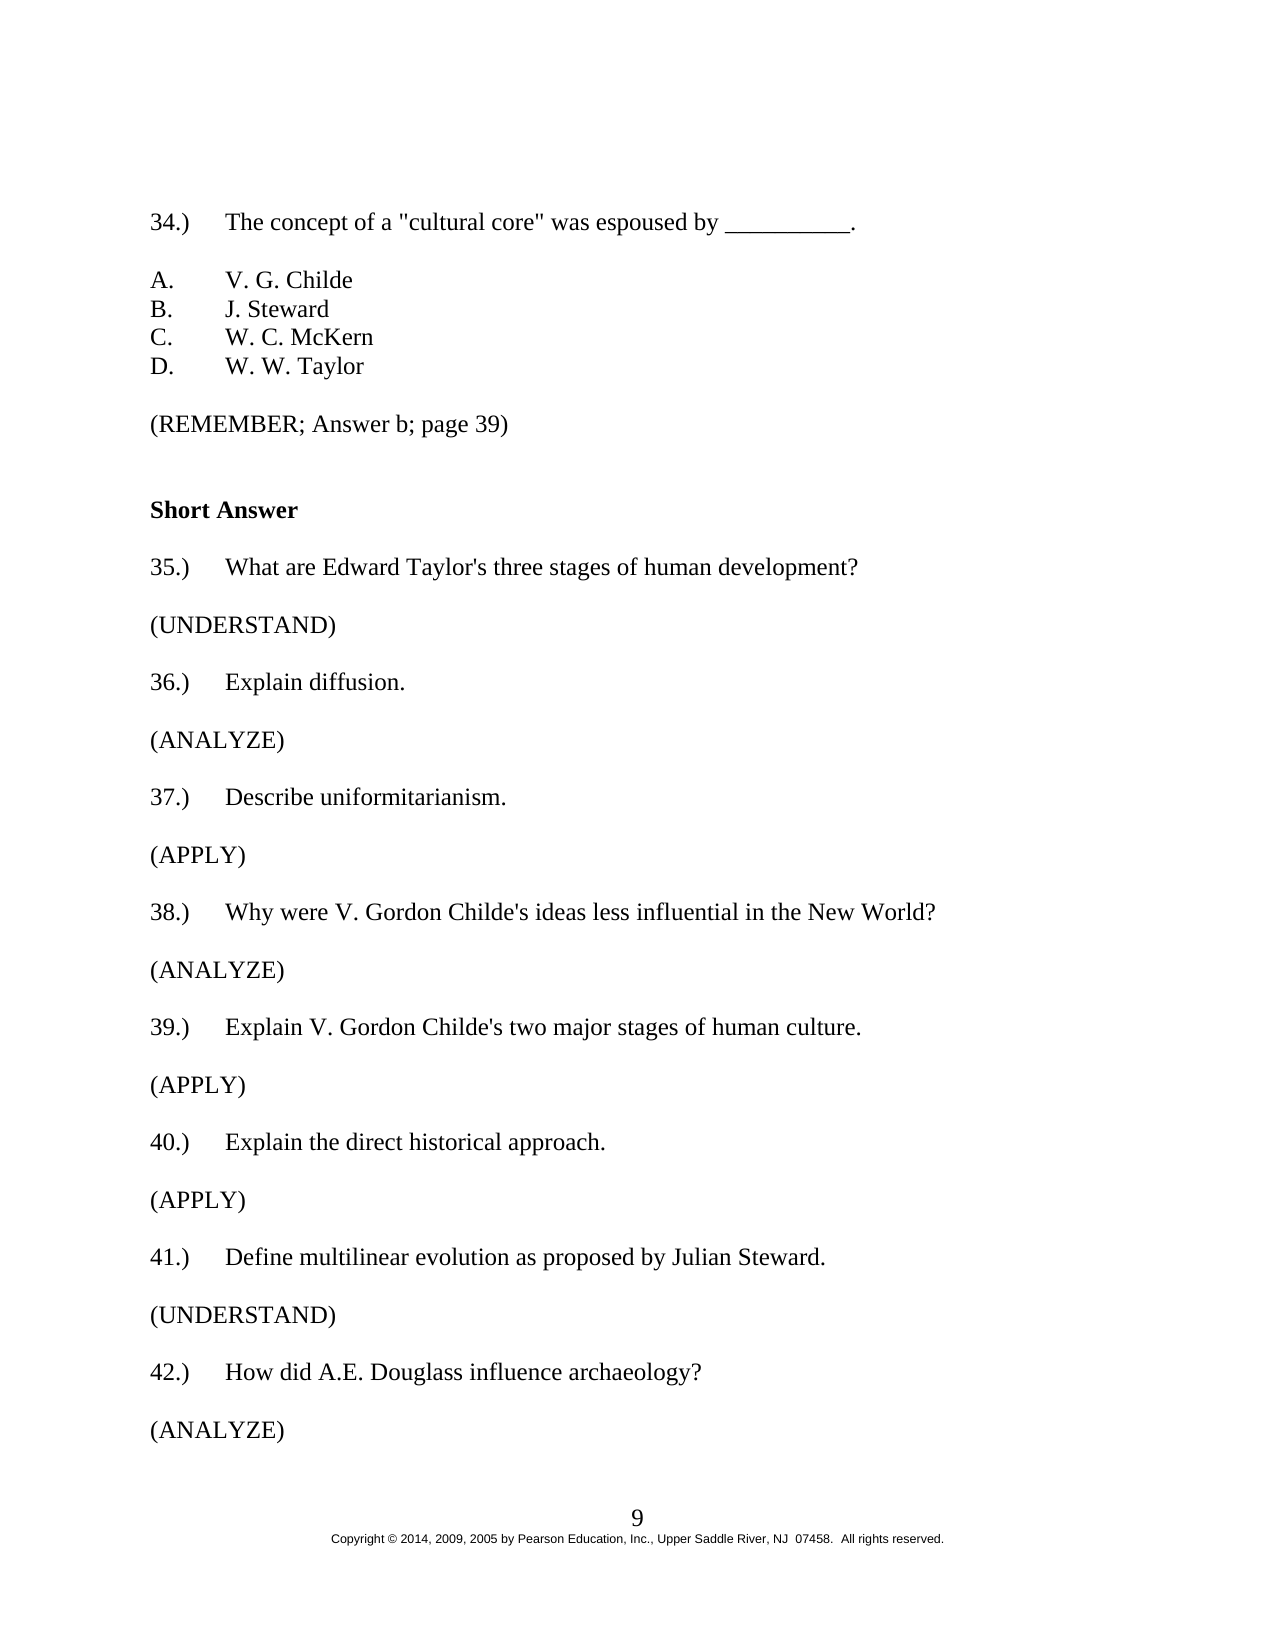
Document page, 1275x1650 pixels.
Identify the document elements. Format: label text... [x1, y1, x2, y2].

text 39.) Explain V. Gordon Childe's two major stages of human culture. [150, 1012, 1125, 1041]
text A. V. G. Childe [150, 265, 1125, 294]
text (REMEMBER; Answer b; page 39) [150, 409, 1125, 437]
text 35.) What are Edward Taylor's three stages of human development? [150, 552, 1125, 581]
text (ANALYZE) [150, 955, 1125, 984]
text 42.) How did A.E. Douglass influence archaeology? [150, 1357, 1125, 1386]
text (APPLY) [150, 1185, 1125, 1214]
text 34.) The concept of a "cultural core" was espoused by __________. [150, 207, 1125, 236]
text (APPLY) [150, 1070, 1125, 1099]
text Short Answer [150, 495, 1125, 524]
text D. W. W. Taylor [150, 351, 1125, 380]
text 38.) Why were V. Gordon Childe's ideas less influential in the New World? [150, 897, 1125, 926]
text 40.) Explain the direct historical approach. [150, 1127, 1125, 1156]
text C. W. C. McKern [150, 322, 1125, 351]
text 41.) Define multilinear evolution as proposed by Julian Steward. [150, 1242, 1125, 1271]
text B. J. Steward [150, 294, 1125, 322]
text (UNDERSTAND) [150, 610, 1125, 639]
text 37.) Describe uniformitarianism. [150, 782, 1125, 811]
text 36.) Explain diffusion. [150, 667, 1125, 696]
text (ANALYZE) [150, 725, 1125, 754]
text (UNDERSTAND) [150, 1300, 1125, 1329]
text (ANALYZE) [150, 1415, 1125, 1444]
text (APPLY) [150, 840, 1125, 869]
